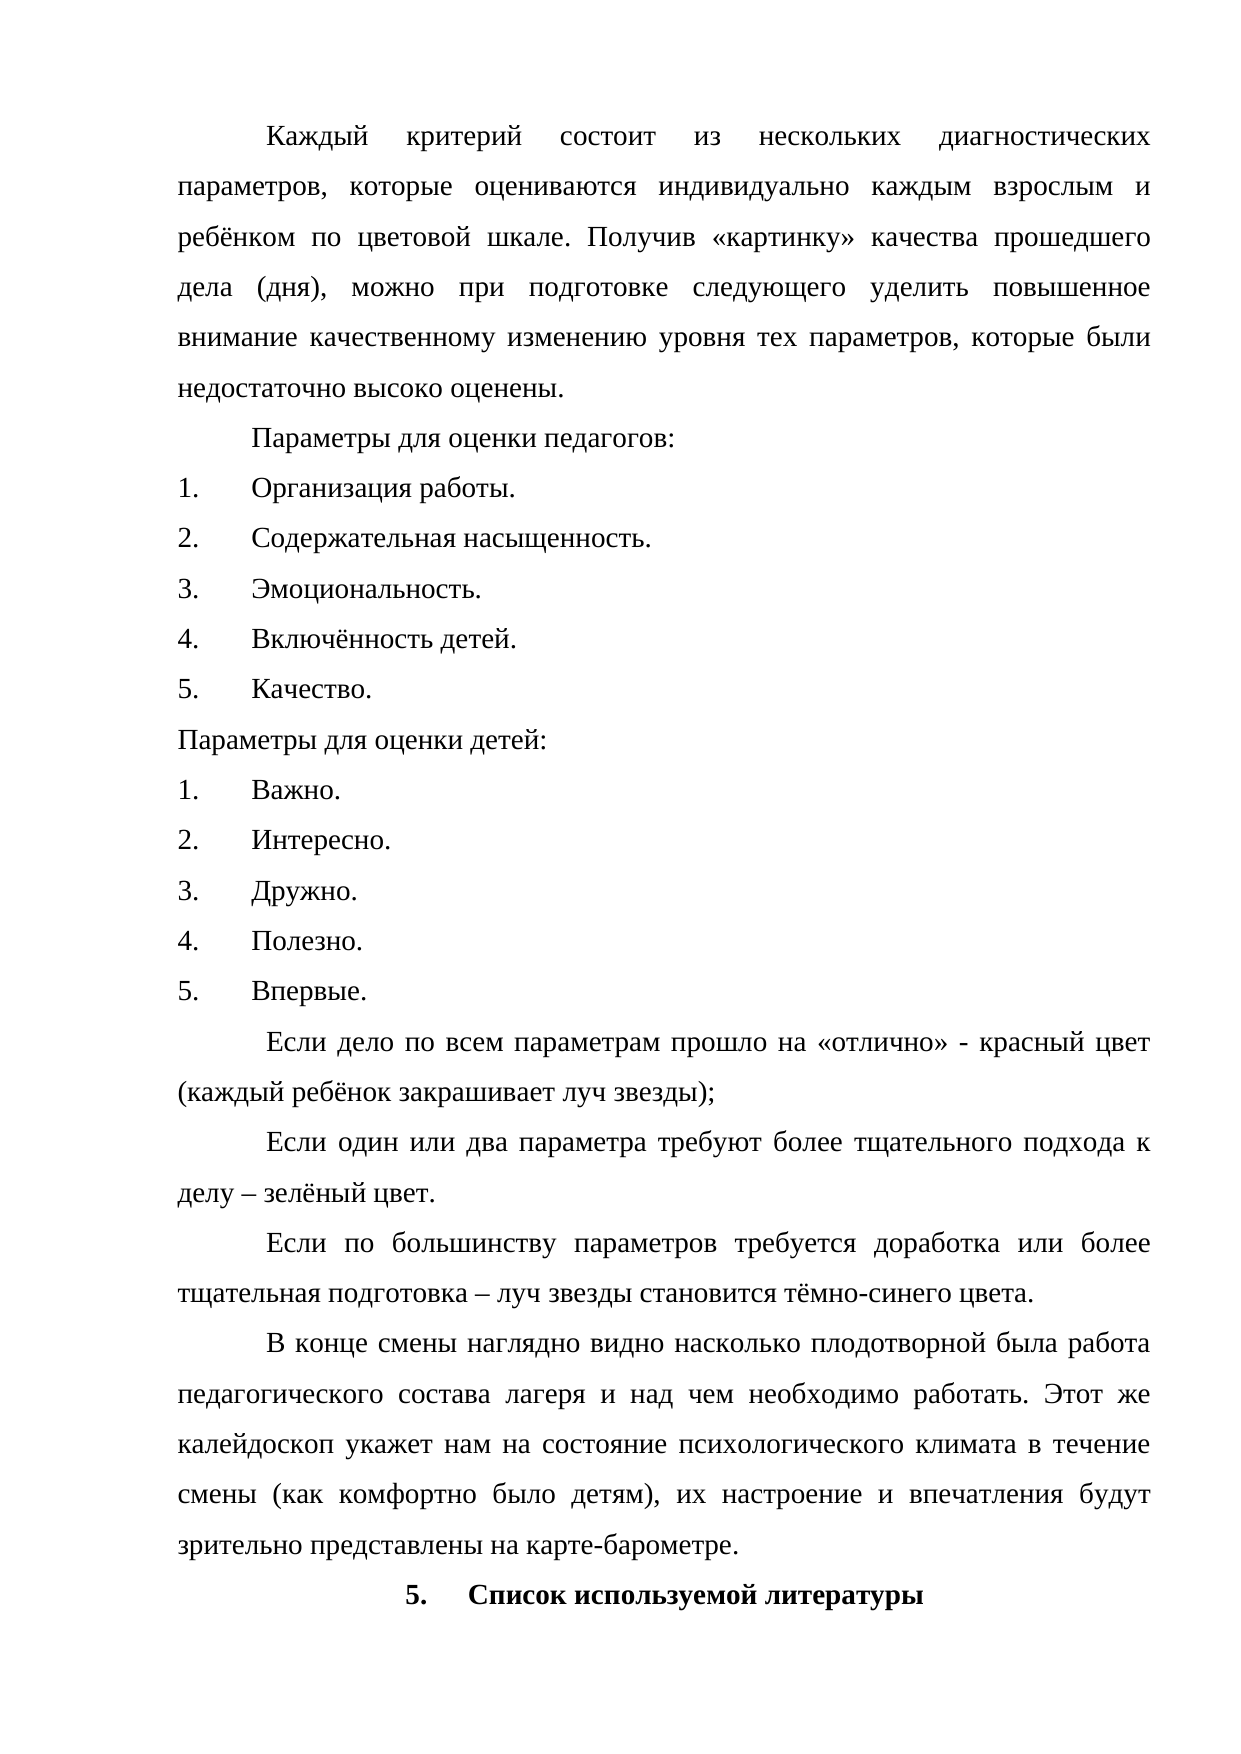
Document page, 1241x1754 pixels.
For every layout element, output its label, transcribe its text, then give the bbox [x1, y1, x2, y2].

text Каждый критерий состоит из нескольких диагностических параметров, которые оцениваются индивидуально каждым взрослым и ребёнком по цветовой шкале. Получив «картинку» качества прошедшего дела (дня), можно при подготовке следующего уделить повышенное внимание качественному изменению уровня тех параметров, которые были недостаточно высоко оценены. [177, 118, 1152, 403]
list Список используемой литературы [177, 1577, 1152, 1611]
text 3. Дружно. [177, 873, 1152, 906]
text Параметры для оценки педагогов: [177, 420, 1152, 453]
text Если дело по всем параметрам прошло на «отлично» - красный цвет (каждый ребёнок закрашивает луч звезды); [177, 1024, 1152, 1108]
text Если один или два параметра требуют более тщательного подхода к делу – зелёный цвет. [177, 1124, 1152, 1208]
text Если по большинству параметров требуется доработка или более тщательная подготовка – луч звезды становится тёмно-синего цвета. [177, 1225, 1152, 1309]
text 2. Интересно. [177, 822, 1152, 856]
text 1. Организация работы. [177, 470, 1152, 504]
text Параметры для оценки детей: [177, 722, 1152, 755]
text 1. Важно. [177, 772, 1152, 806]
text 2. Содержательная насыщенность. [177, 521, 1152, 554]
text 5. Качество. [177, 672, 1152, 705]
text 5. Впервые. [177, 973, 1152, 1007]
text 4. Полезно. [177, 923, 1152, 957]
text 3. Эмоциональность. [177, 571, 1152, 604]
text В конце смены наглядно видно насколько плодотворной была работа педагогического состава лагеря и над чем необходимо работать. Этот же калейдоскоп укажет нам на состояние психологического климата в течение смены (как комфортно было детям), их настроение и впечатления будут зрительно представлены на карте-барометре. [177, 1326, 1152, 1560]
text 4. Включённость детей. [177, 621, 1152, 655]
